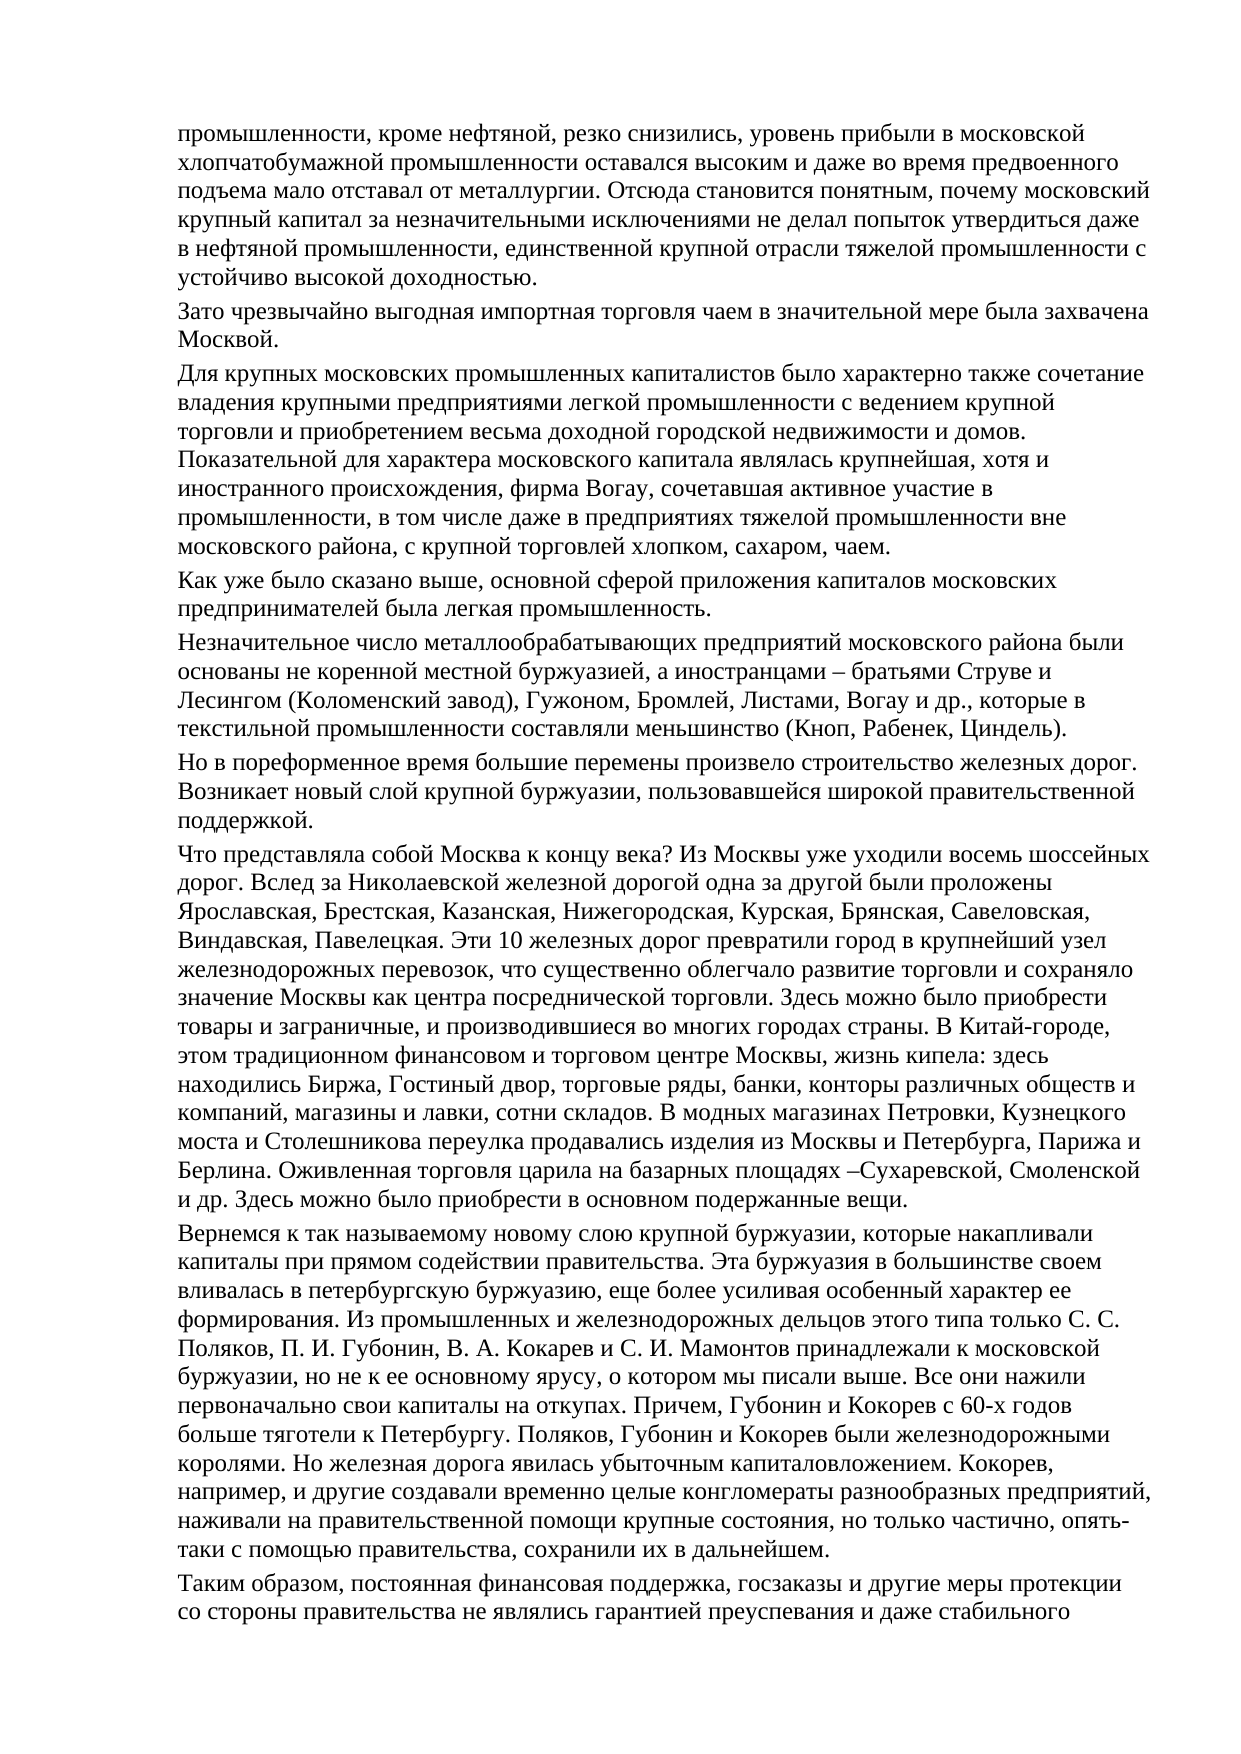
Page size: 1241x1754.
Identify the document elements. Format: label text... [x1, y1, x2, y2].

text Зато чрезвычайно выгодная импортная торговля чаем в значительной мере была захвачена Москвой. [177, 296, 1152, 353]
text Но в пореформенное время большие перемены произвело строительство железных дорог. Возникает новый слой крупной буржуазии, пользовавшейся широкой правительственной поддержкой. [177, 747, 1152, 834]
text Вернемся к так называемому новому слою крупной буржуазии, которые накапливали капиталы при прямом содействии правительства. Эта буржуазия в большинстве своем вливалась в петербургскую буржуазию, еще более усиливая особенный характер ее формирования. Из промышленных и железнодорожных дельцов этого типа только С. С. Поляков, П. И. Губонин, В. А. Кокарев и С. И. Мамонтов принадлежали к московской буржуазии, но не к ее основному ярусу, о котором мы писали выше. Все они нажили первоначально свои капиталы на откупах. Причем, Губонин и Кокорев с 60-х годов больше тяготели к Петербургу. Поляков, Губонин и Кокорев были железнодорожными королями. Но железная дорога явилась убыточным капиталовложением. Кокорев, например, и другие создавали временно целые конгломераты разнообразных предприятий, наживали на правительственной помощи крупные состояния, но только частично, опять-таки с помощью правительства, сохранили их в дальнейшем. [177, 1218, 1152, 1563]
text Незначительное число металлообрабатывающих предприятий московского района были основаны не коренной местной буржуазией, а иностранцами – братьями Струве и Лесингом (Коломенский завод), Гужоном, Бромлей, Листами, Вогау и др., которые в текстильной промышленности составляли меньшинство (Кноп, Рабенек, Циндель). [177, 627, 1152, 742]
text Как уже было сказано выше, основной сферой приложения капиталов московских предпринимателей была легкая промышленность. [177, 565, 1152, 622]
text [177, 118, 1152, 291]
text Для крупных московских промышленных капиталистов было характерно также сочетание владения крупными предприятиями легкой промышленности с ведением крупной торговли и приобретением весьма доходной городской недвижимости и домов. Показательной для характера московского капитала являлась крупнейшая, хотя и иностранного происхождения, фирма Вогау, сочетавшая активное участие в промышленности, в том числе даже в предприятиях тяжелой промышленности вне московского района, с крупной торговлей хлопком, сахаром, чаем. [177, 358, 1152, 559]
text Что представляла собой Москва к концу века? Из Москвы уже уходили восемь шоссейных дорог. Вслед за Николаевской железной дорогой одна за другой были проложены Ярославская, Брестская, Казанская, Нижегородская, Курская, Брянская, Савеловская, Виндавская, Павелецкая. Эти 10 железных дорог превратили город в крупнейший узел железнодорожных перевозок, что существенно облегчало развитие торговли и сохраняло значение Москвы как центра посреднической торговли. Здесь можно было приобрести товары и заграничные, и производившиеся во многих городах страны. В Китай-городе, этом традиционном финансовом и торговом центре Москвы, жизнь кипела: здесь находились Биржа, Гостиный двор, торговые ряды, банки, конторы различных обществ и компаний, магазины и лавки, сотни складов. В модных магазинах Петровки, Кузнецкого моста и Столешникова переулка продавались изделия из Москвы и Петербурга, Парижа и Берлина. Оживленная торговля царила на базарных площадях –Сухаревской, Смоленской и др. Здесь можно было приобрести в основном подержанные вещи. [177, 839, 1152, 1212]
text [177, 1568, 1152, 1625]
